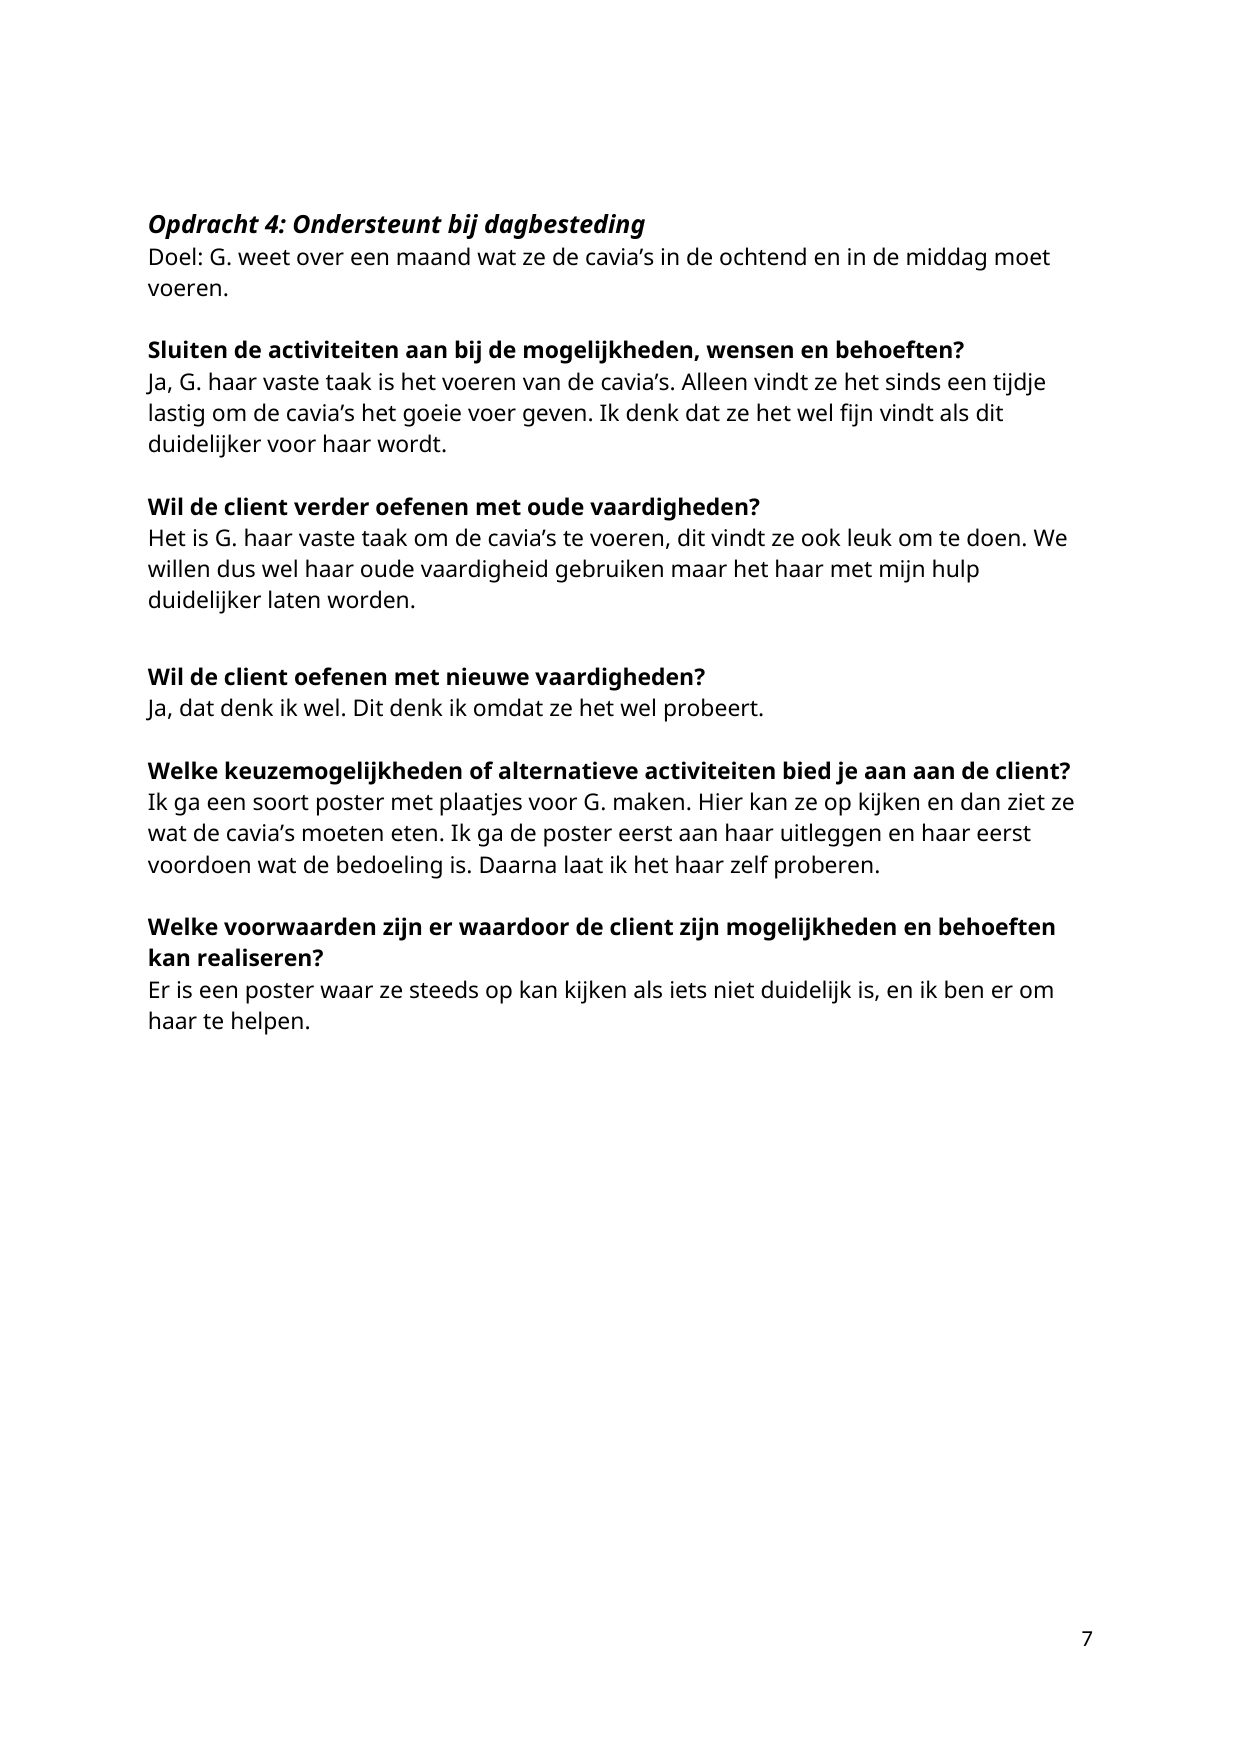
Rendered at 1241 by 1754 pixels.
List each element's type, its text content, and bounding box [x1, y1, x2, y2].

text Doel: G. weet over een maand wat ze de cavia’s in de ochtend en in de middag moet voeren. [148, 241, 1093, 303]
text Welke voorwaarden zijn er waardoor de client zijn mogelijkheden en behoeften kan realiseren? Er is een poster waar ze steeds op kan kijken als iets niet duidelijk is, en ik ben er om haar te helpen. [148, 911, 1093, 1036]
text Ja, G. haar vaste taak is het voeren van de cavia’s. Alleen vindt ze het sinds een tijdje lastig om de cavia’s het goeie voer geven. Ik denk dat ze het wel fijn vindt als dit duidelijker voor haar wordt. [148, 366, 1093, 459]
text Wil de client verder oefenen met oude vaardigheden? Het is G. haar vaste taak om de cavia’s te voeren, dit vindt ze ook leuk om te doen. We willen dus wel haar oude vaardigheid gebruiken maar het haar met mijn hulp duidelijker laten worden. [148, 491, 1093, 616]
text Wil de client oefenen met nieuwe vaardigheden? Ja, dat denk ik wel. Dit denk ik omdat ze het wel probeert. [148, 661, 1093, 724]
subtitle Opdracht 4: Ondersteunt bij dagbesteding [148, 207, 1093, 241]
text Welke keuzemogelijkheden of alternatieve activiteiten bied je aan aan de client? Ik ga een soort poster met plaatjes voor G. maken. Hier kan ze op kijken en dan ziet ze wat de cavia’s moeten eten. Ik ga de poster eerst aan haar uitleggen en haar eerst voordoen wat de bedoeling is. Daarna laat ik het haar zelf proberen. [148, 755, 1093, 880]
text Sluiten de activiteiten aan bij de mogelijkheden, wensen en behoeften? [148, 334, 1093, 366]
